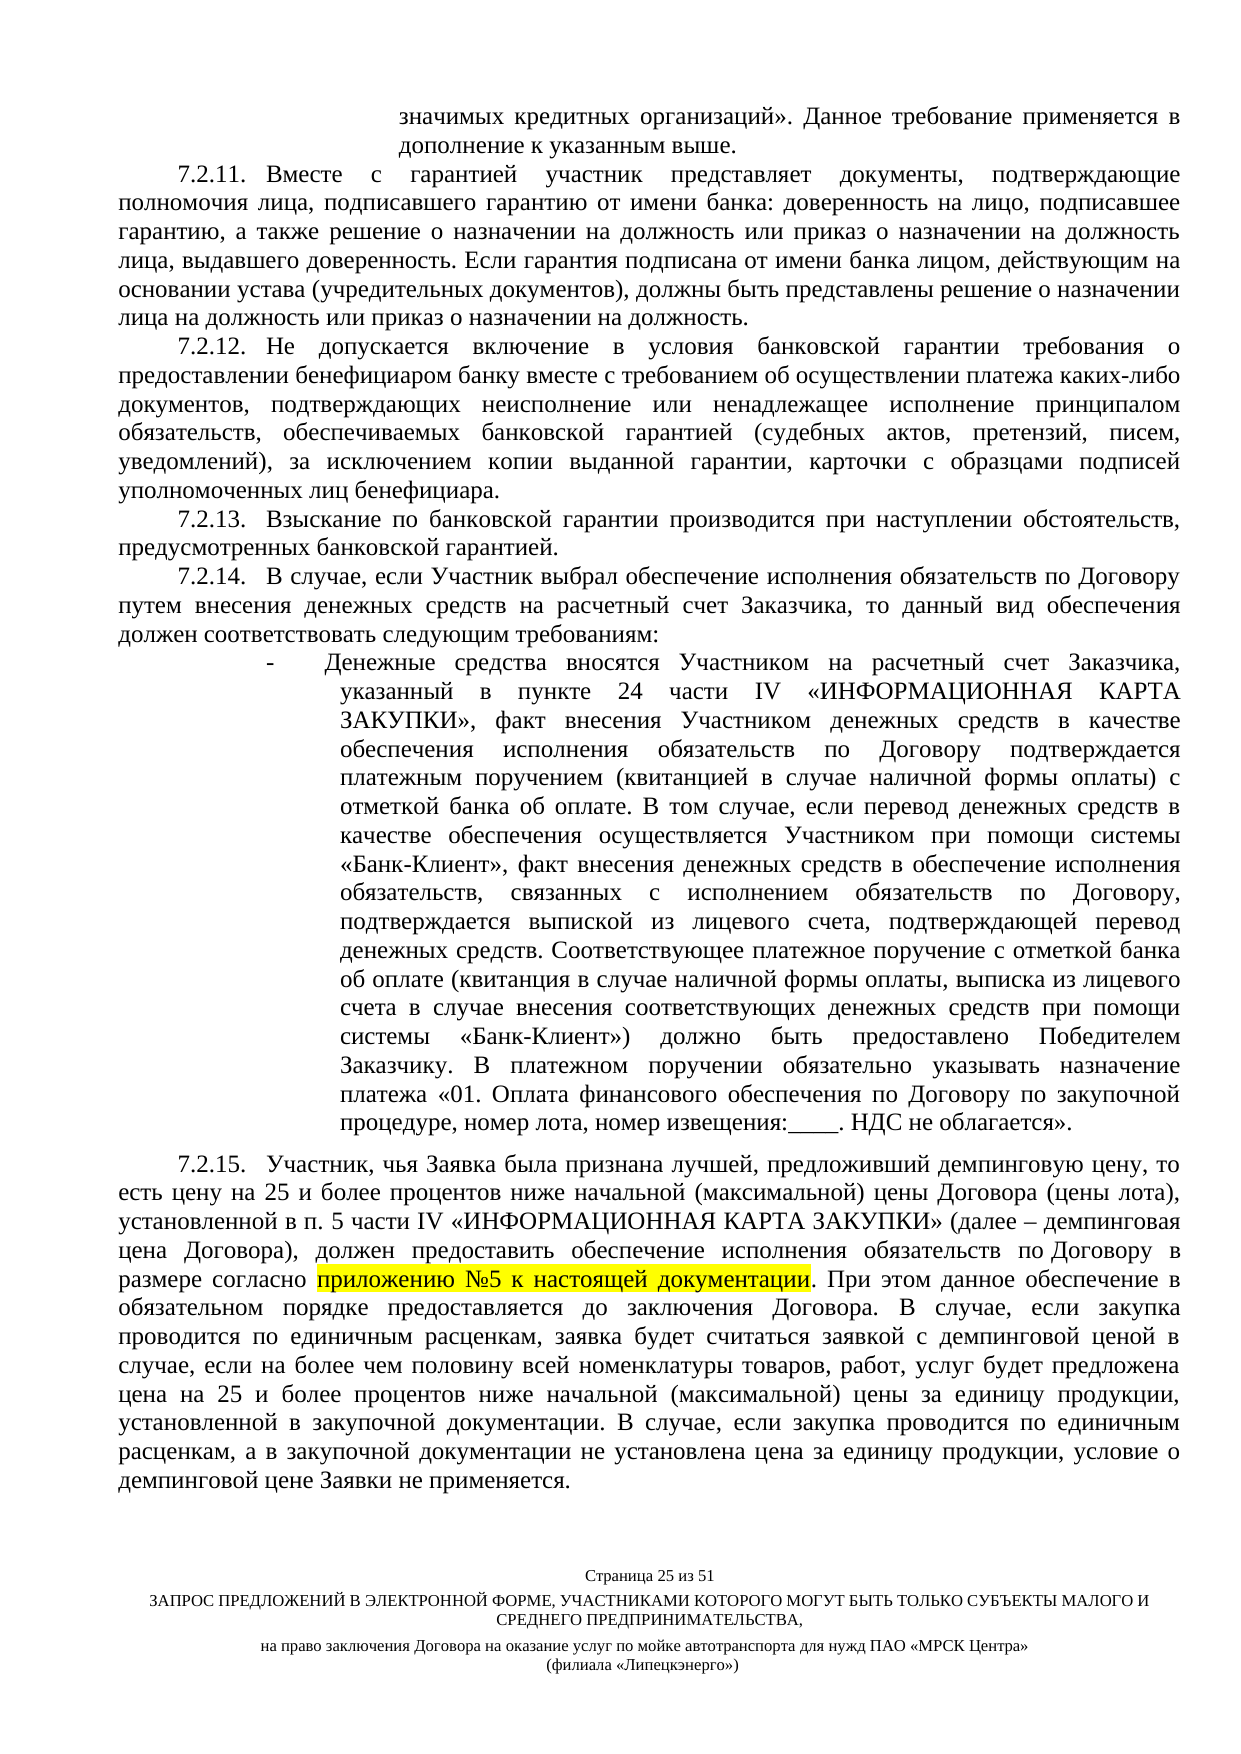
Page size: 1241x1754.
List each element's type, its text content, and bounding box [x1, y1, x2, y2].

list Не допускается включение в условия банковской гарантии требования о предоставлении бенефициаром банку вместе с требованием об осуществлении платежа каких-либо документов, подтверждающих неисполнение или ненадлежащее исполнение принципалом обязательств, обеспечиваемых банковской гарантией (судебных актов, претензий, писем, уведомлений), за исключением копии выданной гарантии, карточки с образцами подписей уполномоченных лиц бенефициара. [118, 331, 1181, 504]
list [354, 101, 1181, 159]
list В случае, если Участник выбрал обеспечение исполнения обязательств по Договору путем внесения денежных средств на расчетный счет Заказчика, то данный вид обеспечения должен соответствовать следующим требованиям: [118, 561, 1181, 647]
list Взыскание по банковской гарантии производится при наступлении обстоятельств, предусмотренных банковской гарантией. [118, 504, 1181, 561]
subtitle Участник, чья Заявка была признана лучшей, предложивший демпинговую цену, то есть цену на 25 и более процентов ниже начальной (максимальной) цены Договора (цены лота), установленной в п. 5 части IV «ИНФОРМАЦИОННАЯ КАРТА ЗАКУПКИ» (далее – демпинговая цена Договора), должен предоставить обеспечение исполнения обязательств по Договору в размере согласно приложению №5 к настоящей документации. При этом данное обеспечение в обязательном порядке предоставляется до заключения Договора. В случае, если закупка проводится по единичным расценкам, заявка будет считаться заявкой с демпинговой ценой в случае, если на более чем половину всей номенклатуры товаров, работ, услуг будет предложена цена на 25 и более процентов ниже начальной (максимальной) цены за единицу продукции, установленной в закупочной документации. В случае, если закупка проводится по единичным расценкам, а в закупочной документации не установлена цена за единицу продукции, условие о демпинговой цене Заявки не применяется. [118, 1149, 1181, 1494]
list Вместе с гарантией участник представляет документы, подтверждающие полномочия лица, подписавшего гарантию от имени банка: доверенность на лицо, подписавшее гарантию, а также решение о назначении на должность или приказ о назначении на должность лица, выдавшего доверенность. Если гарантия подписана от имени банка лицом, действующим на основании устава (учредительных документов), должны быть представлены решение о назначении лица на должность или приказ о назначении на должность. [118, 159, 1181, 331]
list Денежные средства вносятся Участником на расчетный счет Заказчика, указанный в пункте 24 части IV «ИНФОРМАЦИОННАЯ КАРТА ЗАКУПКИ», факт внесения Участником денежных средств в качестве обеспечения исполнения обязательств по Договору подтверждается платежным поручением (квитанцией в случае наличной формы оплаты) с отметкой банка об оплате. В том случае, если перевод денежных средств в качестве обеспечения осуществляется Участником при помощи системы «Банк-Клиент», факт внесения денежных средств в обеспечение исполнения обязательств, связанных с исполнением обязательств по Договору, подтверждается выпиской из лицевого счета, подтверждающей перевод денежных средств. Соответствующее платежное поручение с отметкой банка об оплате (квитанция в случае наличной формы оплаты, выписка из лицевого счета в случае внесения соответствующих денежных средств при помощи системы «Банк-Клиент») должно быть предоставлено Победителем Заказчику. В платежном поручении обязательно указывать назначение платежа «01. Оплата финансового обеспечения по Договору по закупочной процедуре, номер лота, номер извещения:____. НДС не облагается». [266, 647, 1181, 1136]
